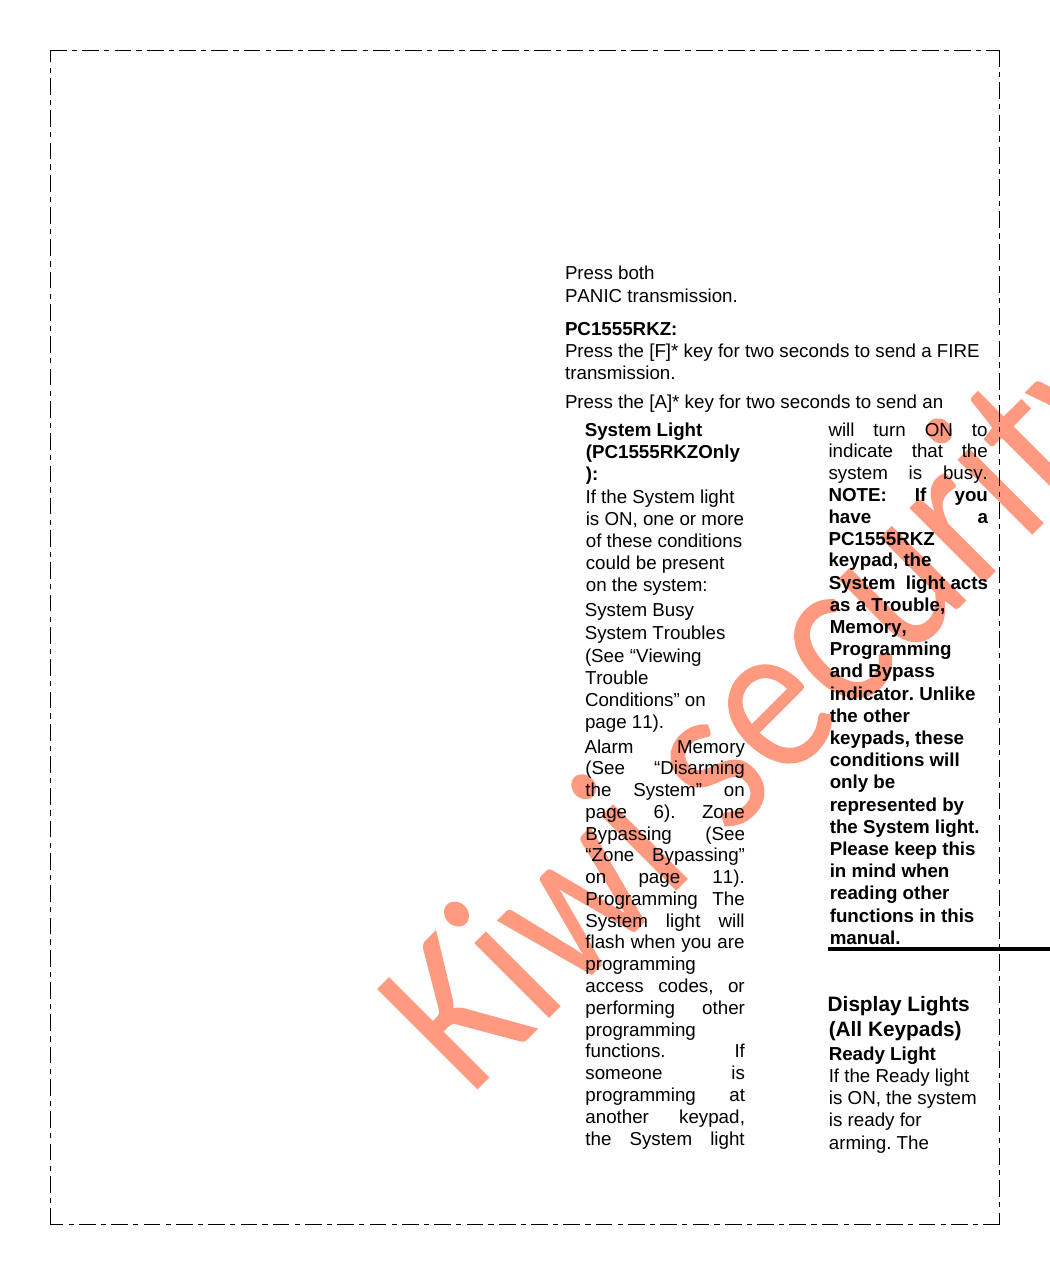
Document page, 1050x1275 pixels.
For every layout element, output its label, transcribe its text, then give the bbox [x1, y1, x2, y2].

text Press the [A]* key for two seconds to send an [565, 390, 988, 412]
text Ready Light [828, 1042, 988, 1064]
text Alarm Memory (See “Disarming the System” on page 6). Zone Bypassing (See “Zone Bypassing” on page 11). Programming The System light will flash when you are programming access codes, or performing other programming functions. If someone is programming at another keypad, the System light will turn ON to indicate that the system is busy. NOTE: If you have a PC1555RKZ keypad, the [827, 418, 988, 571]
text PC1555RKZ: [565, 318, 988, 339]
text Press the [F]* key for two seconds to send a FIRE transmission. [565, 340, 988, 384]
text PANIC transmission. [565, 285, 988, 307]
subtitle Display Lights (All Keypads) [827, 992, 989, 1040]
text System Busy [584, 599, 744, 620]
text Press both [565, 262, 988, 284]
text Alarm Memory (See “Disarming the System” on page 6). Zone Bypassing (See “Zone Bypassing” on page 11). Programming The System light will flash when you are programming access codes, or performing other programming functions. If someone is programming at another keypad, the System light will turn ON to indicate that the system is busy. NOTE: If you have a PC1555RKZ keypad, the [584, 735, 744, 1149]
text If the System light is ON, one or more of these conditions could be present on the system: [585, 485, 744, 596]
text System light acts as a Trouble, Memory, Programming and Bypass indicator. Unlike the other keypads, these conditions will only be represented by the System light. Please keep this in mind when reading other functions in this manual. [828, 572, 988, 947]
text System Light (PC1555RKZOnly): [584, 418, 745, 484]
text System Troubles (See “Viewing Trouble Conditions” on page 11). [584, 622, 744, 732]
